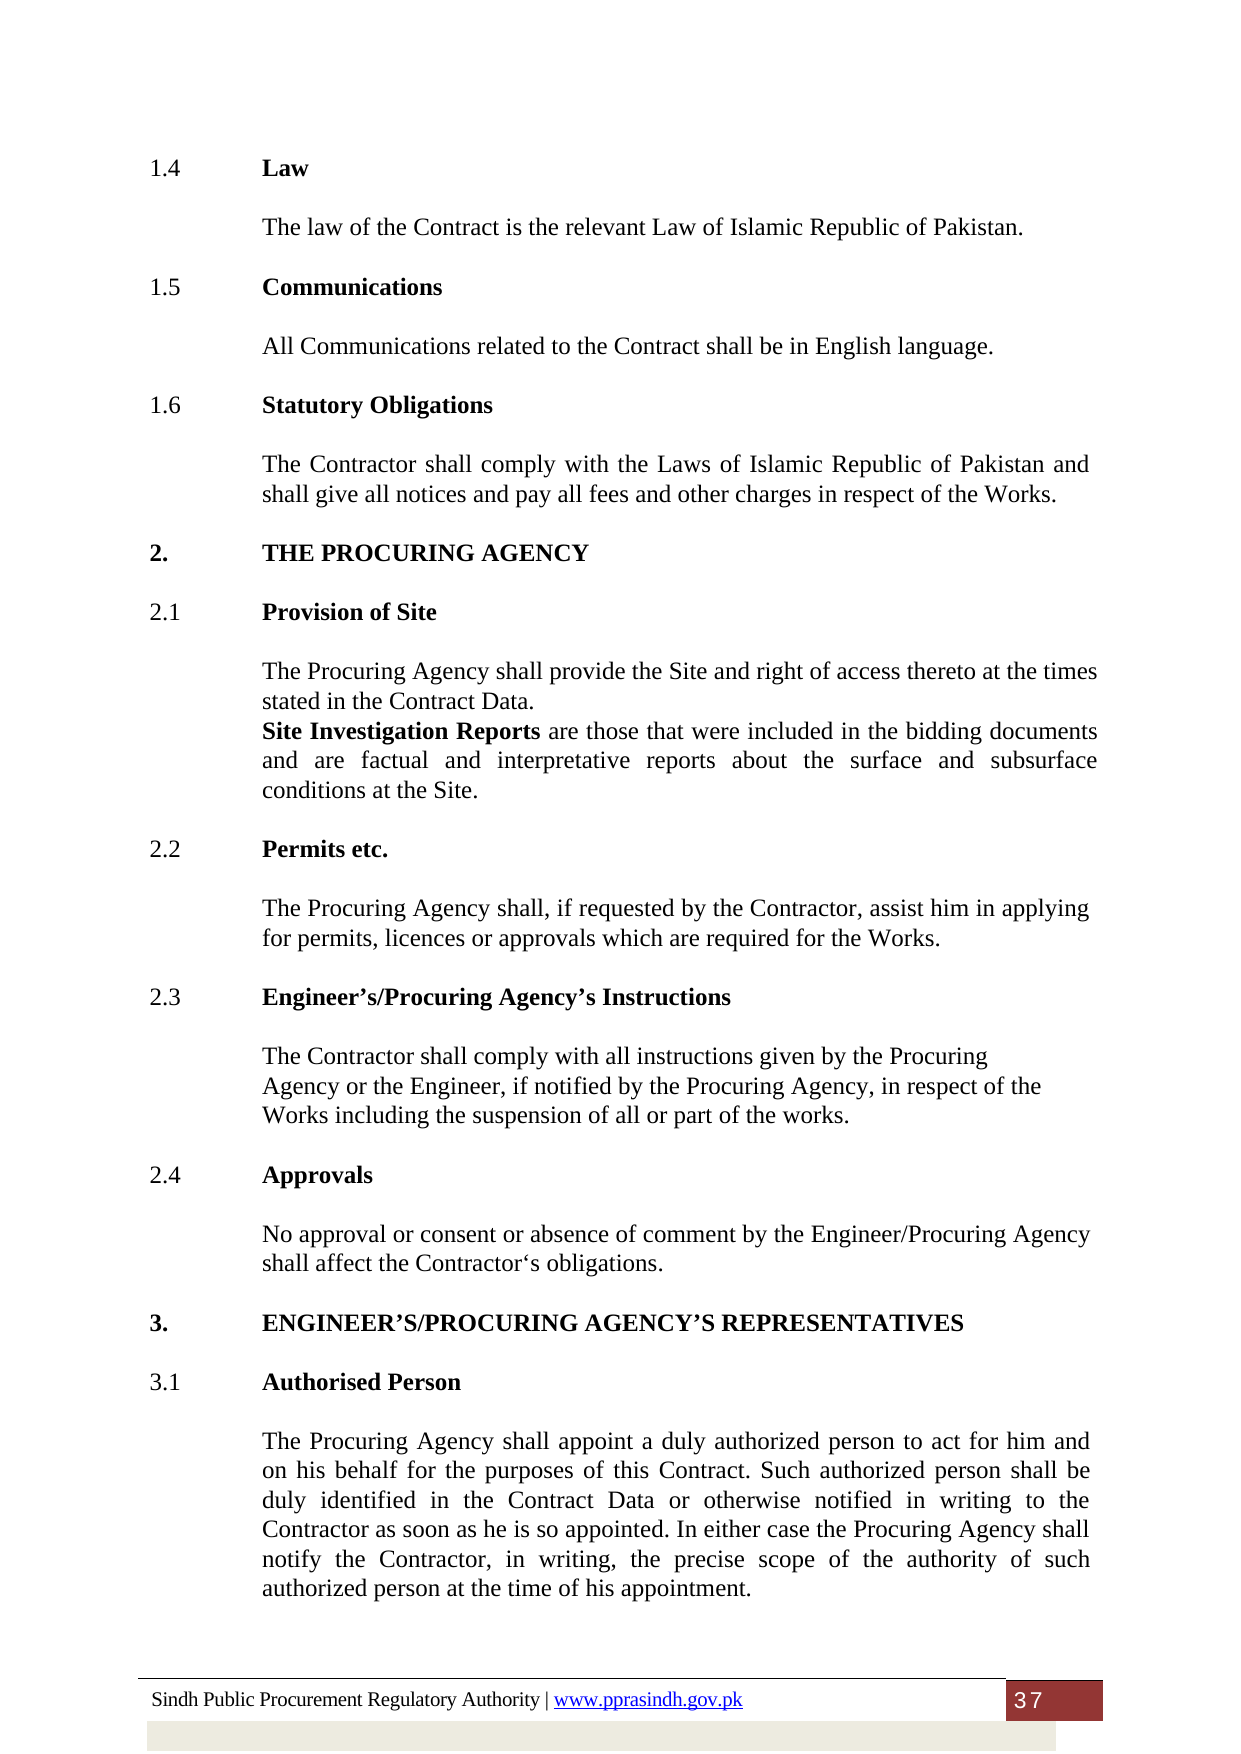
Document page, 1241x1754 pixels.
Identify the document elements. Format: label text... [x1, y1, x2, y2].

text All Communications related to the Contract shall be in English language. [262, 331, 1113, 360]
text The law of the Contract is the relevant Law of Islamic Republic of Pakistan. [262, 212, 1113, 241]
text 1.5 Communications [149, 272, 1113, 301]
text 2.4 Approvals [149, 1160, 1113, 1189]
text The Contractor shall comply with all instructions given by the Procuring Agency or the Engineer, if notified by the Procuring Agency, in respect of the Works including the suspension of all or part of the works. [262, 1041, 1068, 1129]
text The Procuring Agency shall appoint a duly authorized person to act for him and on his behalf for the purposes of this Contract. Such authorized person shall be duly identified in the Contract Data or otherwise notified in writing to the Contractor as soon as he is so appointed. In either case the Procuring Agency shall notify the Contractor, in writing, the precise scope of the authority of such authorized person at the time of his appointment. [262, 1426, 1091, 1602]
list ENGINEER’S/PROCURING AGENCY’S REPRESENTATIVES [149, 1307, 1113, 1337]
text The Contractor shall comply with the Laws of Islamic Republic of Pakistan and shall give all notices and pay all fees and other charges in respect of the Works. [262, 449, 1091, 508]
text The Procuring Agency shall provide the Site and right of access thereto at the times stated in the Contract Data. [262, 656, 1098, 715]
text 2.2 Permits etc. [149, 834, 1113, 863]
text 2.3 Engineer’s/Procuring Agency’s Instructions [149, 982, 1113, 1012]
text 1.4 Law [149, 153, 1113, 182]
text The Procuring Agency shall, if requested by the Contractor, assist him in applying for permits, licences or approvals which are required for the Works. [262, 893, 1091, 952]
list THE PROCURING AGENCY [149, 538, 1113, 567]
text 3.1 Authorised Person [149, 1367, 1113, 1396]
text 2.1 Provision of Site [149, 597, 1113, 626]
text Site Investigation Reports are those that were included in the bidding documents and are factual and interpretative reports about the surface and subsurface conditions at the Site. [262, 716, 1098, 804]
text 1.6 Statutory Obligations [149, 391, 1113, 419]
text No approval or consent or absence of comment by the Engineer/Procuring Agency shall affect the Contractor‘s obligations. [262, 1218, 1091, 1277]
